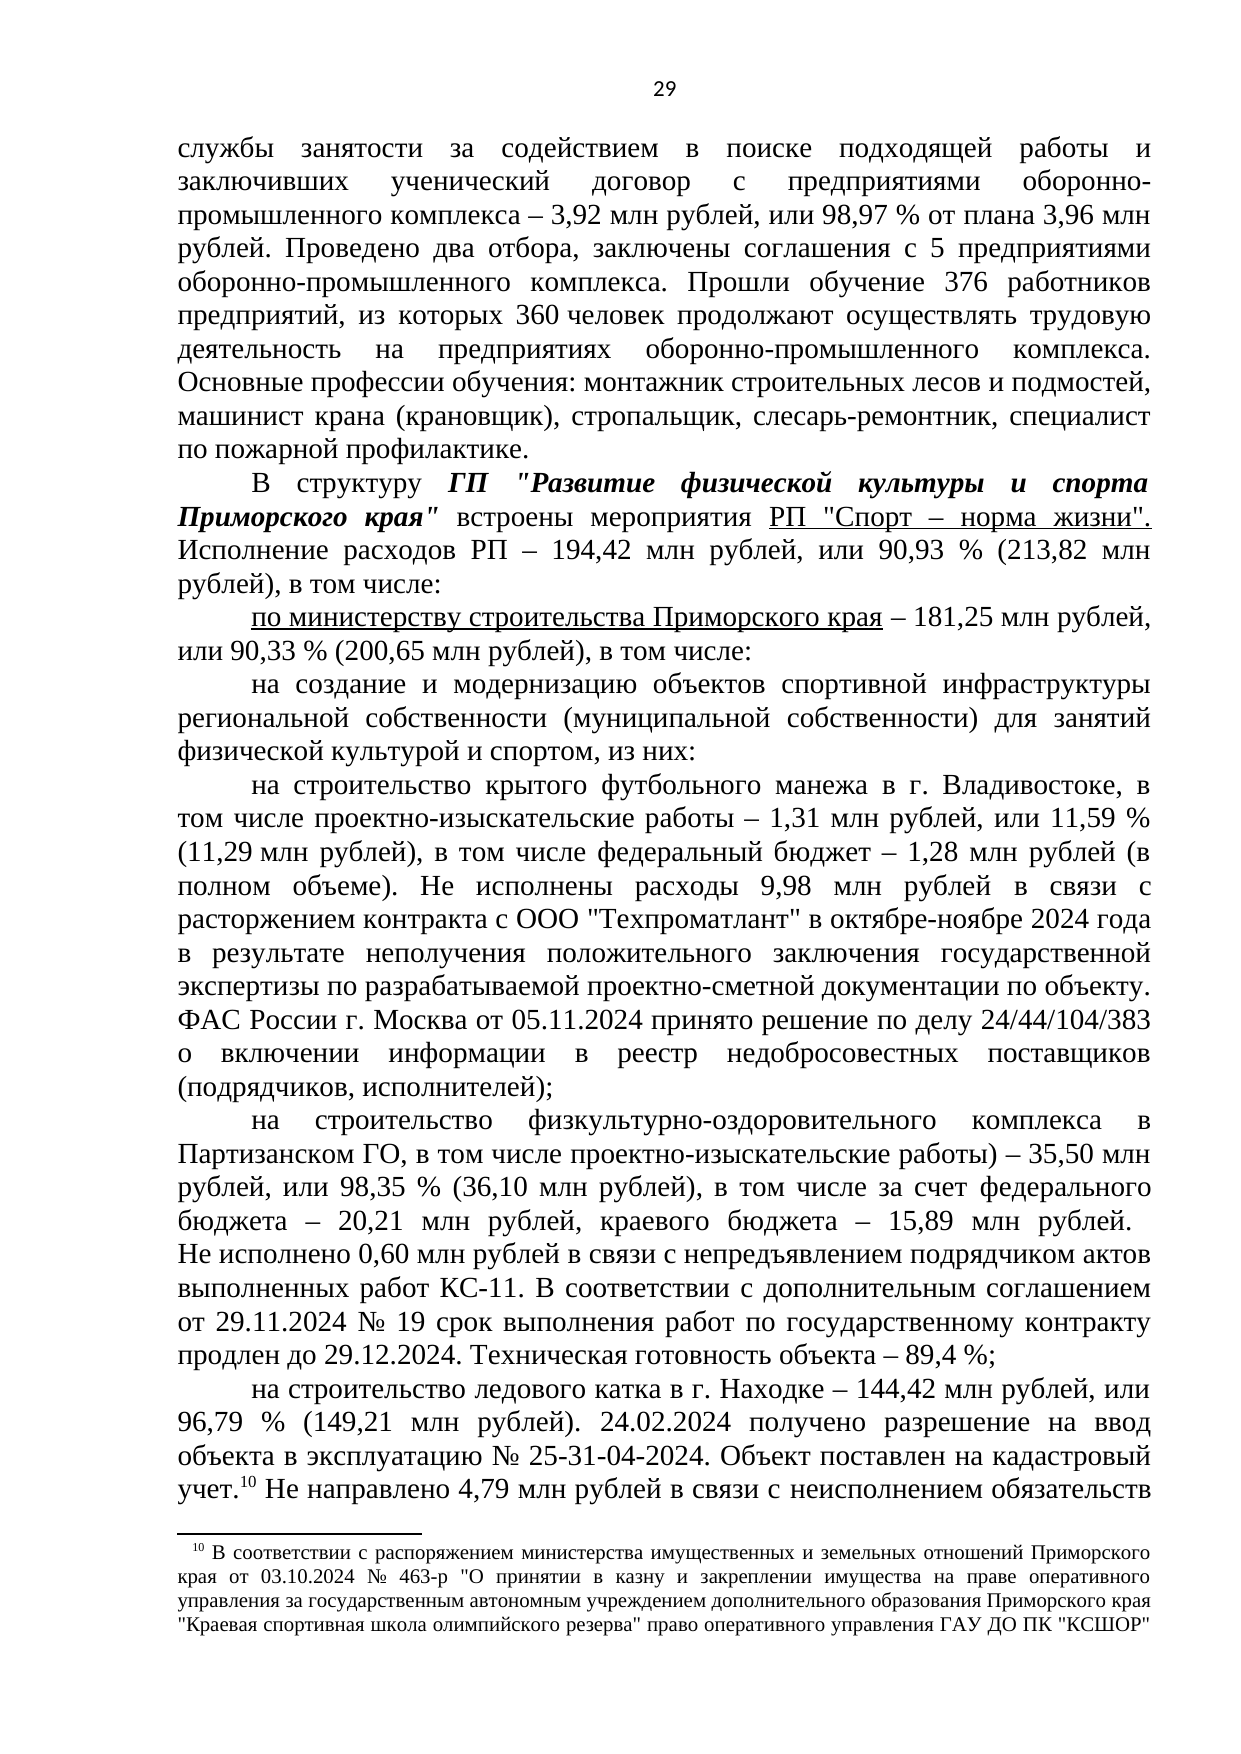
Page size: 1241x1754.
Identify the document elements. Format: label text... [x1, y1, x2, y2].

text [177, 130, 1152, 465]
text по министерству строительства Приморского края – 181,25 млн рублей, или 90,33 % (200,65 млн рублей), в том числе: [177, 599, 1152, 666]
text на строительство крытого футбольного манежа в г. Владивостоке, в том числе проектно-изыскательские работы – 1,31 млн рублей, или 11,59 % (11,29 млн рублей), в том числе федеральный бюджет – 1,28 млн рублей (в полном объеме). Не исполнены расходы 9,98 млн рублей в связи с расторжением контракта с ООО "Техпроматлант" в октябре-ноябре 2024 года в результате неполучения положительного заключения государственной экспертизы по разрабатываемой проектно-сметной документации по объекту. ФАС России г. Москва от 05.11.2024 принято решение по делу 24/44/104/383 о включении информации в реестр недобросовестных поставщиков (подрядчиков, исполнителей); [177, 767, 1152, 1102]
text на создание и модернизацию объектов спортивной инфраструктуры региональной собственности (муниципальной собственности) для занятий физической культурой и спортом, из них: [177, 666, 1152, 767]
text на строительство физкультурно-оздоровительного комплекса в Партизанском ГО, в том числе проектно-изыскательские работы) – 35,50 млн рублей, или 98,35 % (36,10 млн рублей), в том числе за счет федерального бюджета – 20,21 млн рублей, краевого бюджета – 15,89 млн рублей. Не исполнено 0,60 млн рублей в связи с непредъявлением подрядчиком актов выполненных работ КС-11. В соответствии с дополнительным соглашением от 29.11.2024 № 19 срок выполнения работ по государственному контракту продлен до 29.12.2024. Техническая готовность объекта – 89,4 %; [177, 1102, 1152, 1371]
text В структуру ГП "Развитие физической культуры и спорта Приморского края" встроены мероприятия РП "Спорт – норма жизни". Исполнение расходов РП – 194,42 млн рублей, или 90,93 % (213,82 млн рублей), в том числе: [177, 465, 1152, 599]
